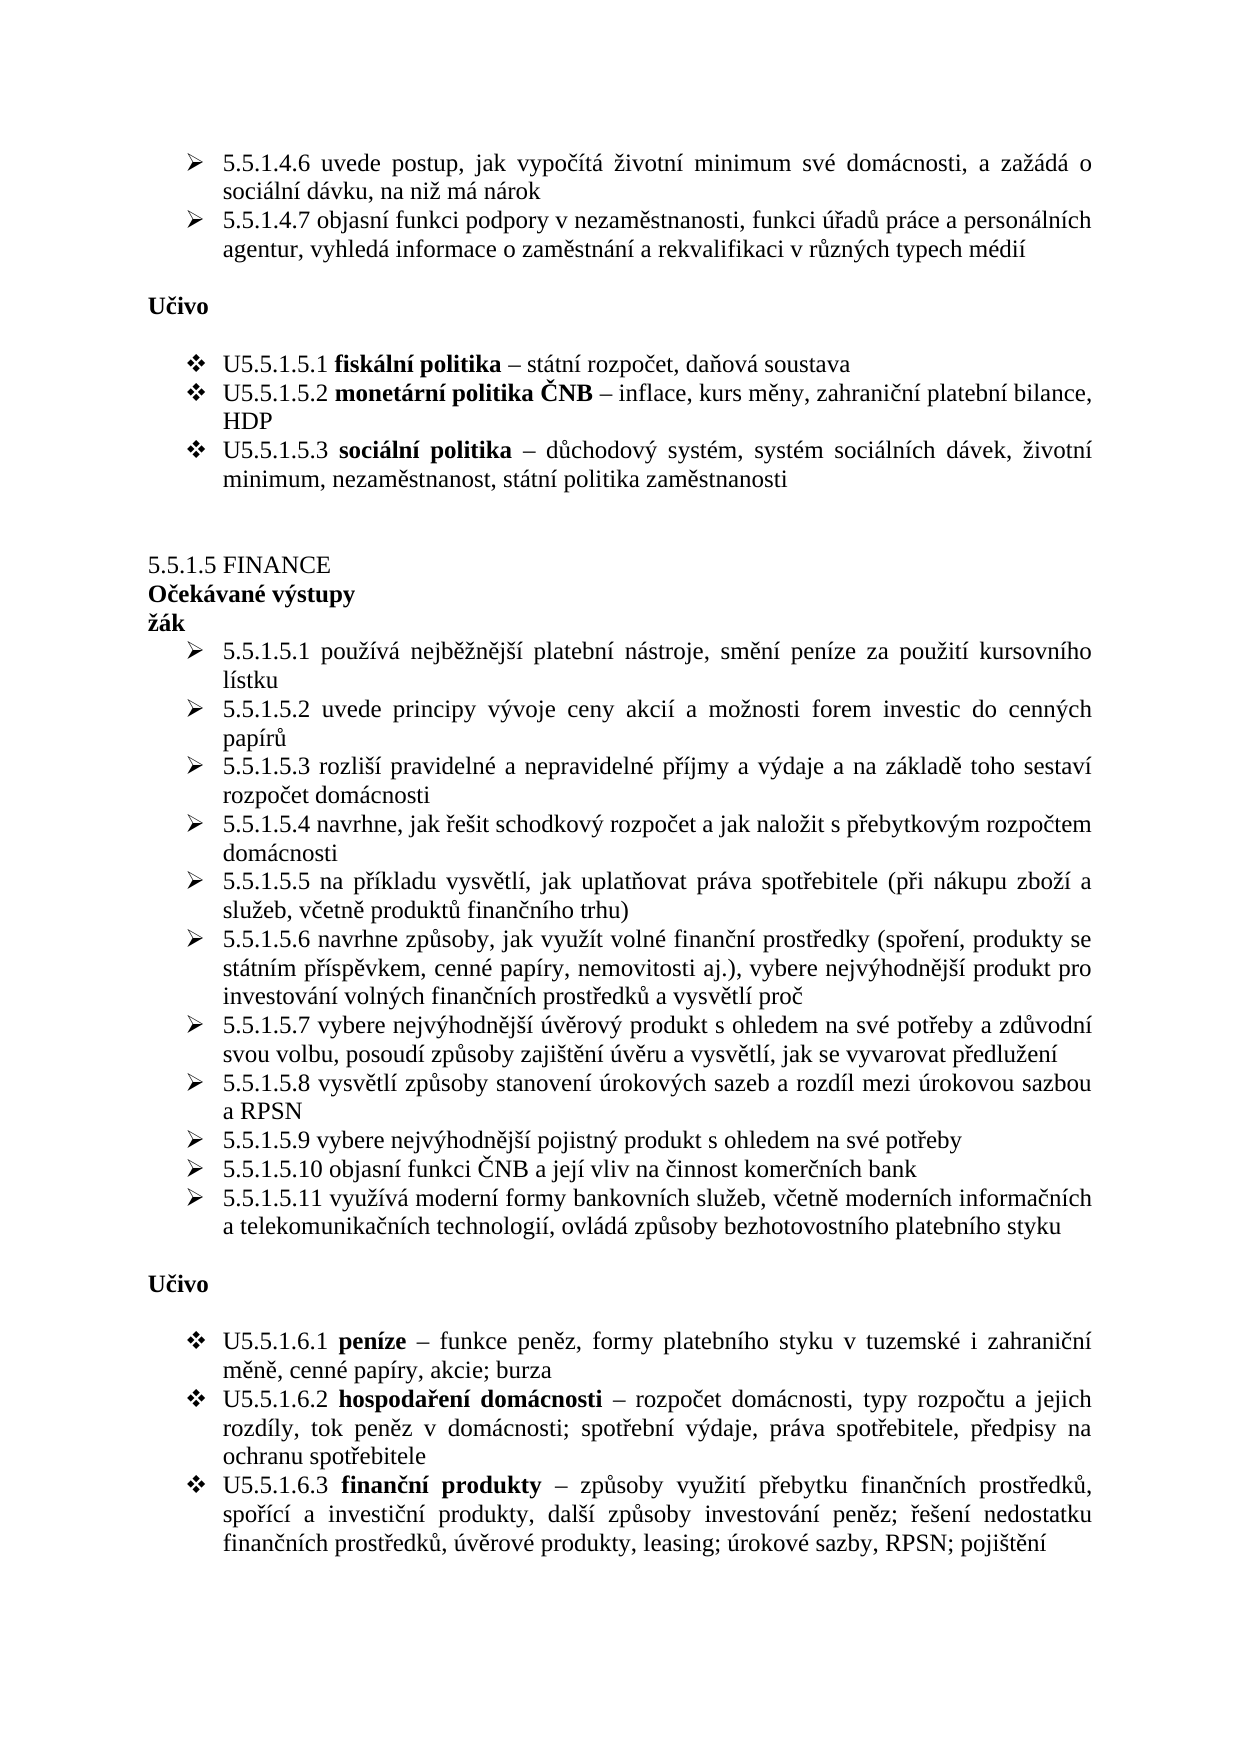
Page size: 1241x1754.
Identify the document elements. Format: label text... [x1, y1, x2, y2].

list 5.5.1.4.7 objasní funkci podpory v nezaměstnanosti, funkci úřadů práce a personálních agentur, vyhledá informace o zaměstnání a rekvalifikaci v různých typech médií [185, 205, 1093, 263]
list U5.5.1.5.1 fiskální politika – státní rozpočet, daňová soustava [185, 349, 1093, 378]
list 5.5.1.5.9 vybere nejvýhodnější pojistný produkt s ohledem na své potřeby [185, 1125, 1093, 1154]
list U5.5.1.6.2 hospodaření domácnosti – rozpočet domácnosti, typy rozpočtu a jejich rozdíly, tok peněz v domácnosti; spotřební výdaje, práva spotřebitele, předpisy na ochranu spotřebitele [185, 1384, 1093, 1470]
list 5.5.1.5.3 rozliší pravidelné a nepravidelné příjmy a výdaje a na základě toho sestaví rozpočet domácnosti [185, 751, 1093, 809]
list 5.5.1.5.11 využívá moderní formy bankovních služeb, včetně moderních informačních a telekomunikačních technologií, ovládá způsoby bezhotovostního platebního styku [185, 1183, 1093, 1240]
list 5.5.1.5.1 používá nejběžnější platební nástroje, smění peníze za použití kursovního lístku [185, 636, 1093, 694]
list 5.5.1.5.5 na příkladu vysvětlí, jak uplatňovat práva spotřebitele (při nákupu zboží a služeb, včetně produktů finančního trhu) [185, 866, 1093, 924]
list 5.5.1.5.6 navrhne způsoby, jak využít volné finanční prostředky (spoření, produkty se státním příspěvkem, cenné papíry, nemovitosti aj.), vybere nejvýhodnější produkt pro investování volných finančních prostředků a vysvětlí proč [185, 924, 1093, 1010]
list 5.5.1.5.2 uvede principy vývoje ceny akcií a možnosti forem investic do cenných papírů [185, 694, 1093, 751]
list U5.5.1.6.3 finanční produkty – způsoby využití přebytku finančních prostředků, spořící a investiční produkty, další způsoby investování peněz; řešení nedostatku finančních prostředků, úvěrové produkty, leasing; úrokové sazby, RPSN; pojištění [185, 1470, 1093, 1556]
list 5.5.1.5.7 vybere nejvýhodnější úvěrový produkt s ohledem na své potřeby a zdůvodní svou volbu, posoudí způsoby zajištění úvěru a vysvětlí, jak se vyvarovat předlužení [185, 1010, 1093, 1068]
list U5.5.1.5.2 monetární politika ČNB – inflace, kurs měny, zahraniční platební bilance, HDP [185, 378, 1093, 435]
text 5.5.1.5 FINANCE [148, 550, 1093, 579]
text Učivo [148, 1269, 1093, 1298]
list 5.5.1.5.4 navrhne, jak řešit schodkový rozpočet a jak naložit s přebytkovým rozpočtem domácnosti [185, 809, 1093, 866]
list U5.5.1.6.1 peníze – funkce peněz, formy platebního styku v tuzemské i zahraniční měně, cenné papíry, akcie; burza [185, 1326, 1093, 1384]
text Učivo [148, 291, 1093, 320]
list 5.5.1.5.8 vysvětlí způsoby stanovení úrokových sazeb a rozdíl mezi úrokovou sazbou a RPSN [185, 1068, 1093, 1125]
list U5.5.1.5.3 sociální politika – důchodový systém, systém sociálních dávek, životní minimum, nezaměstnanost, státní politika zaměstnanosti [185, 435, 1093, 493]
list 5.5.1.5.10 objasní funkci ČNB a její vliv na činnost komerčních bank [185, 1154, 1093, 1183]
text žák [148, 608, 1093, 636]
list 5.5.1.4.6 uvede postup, jak vypočítá životní minimum své domácnosti, a zažádá o sociální dávku, na niž má nárok [185, 148, 1093, 205]
text Očekávané výstupy [148, 579, 1093, 608]
